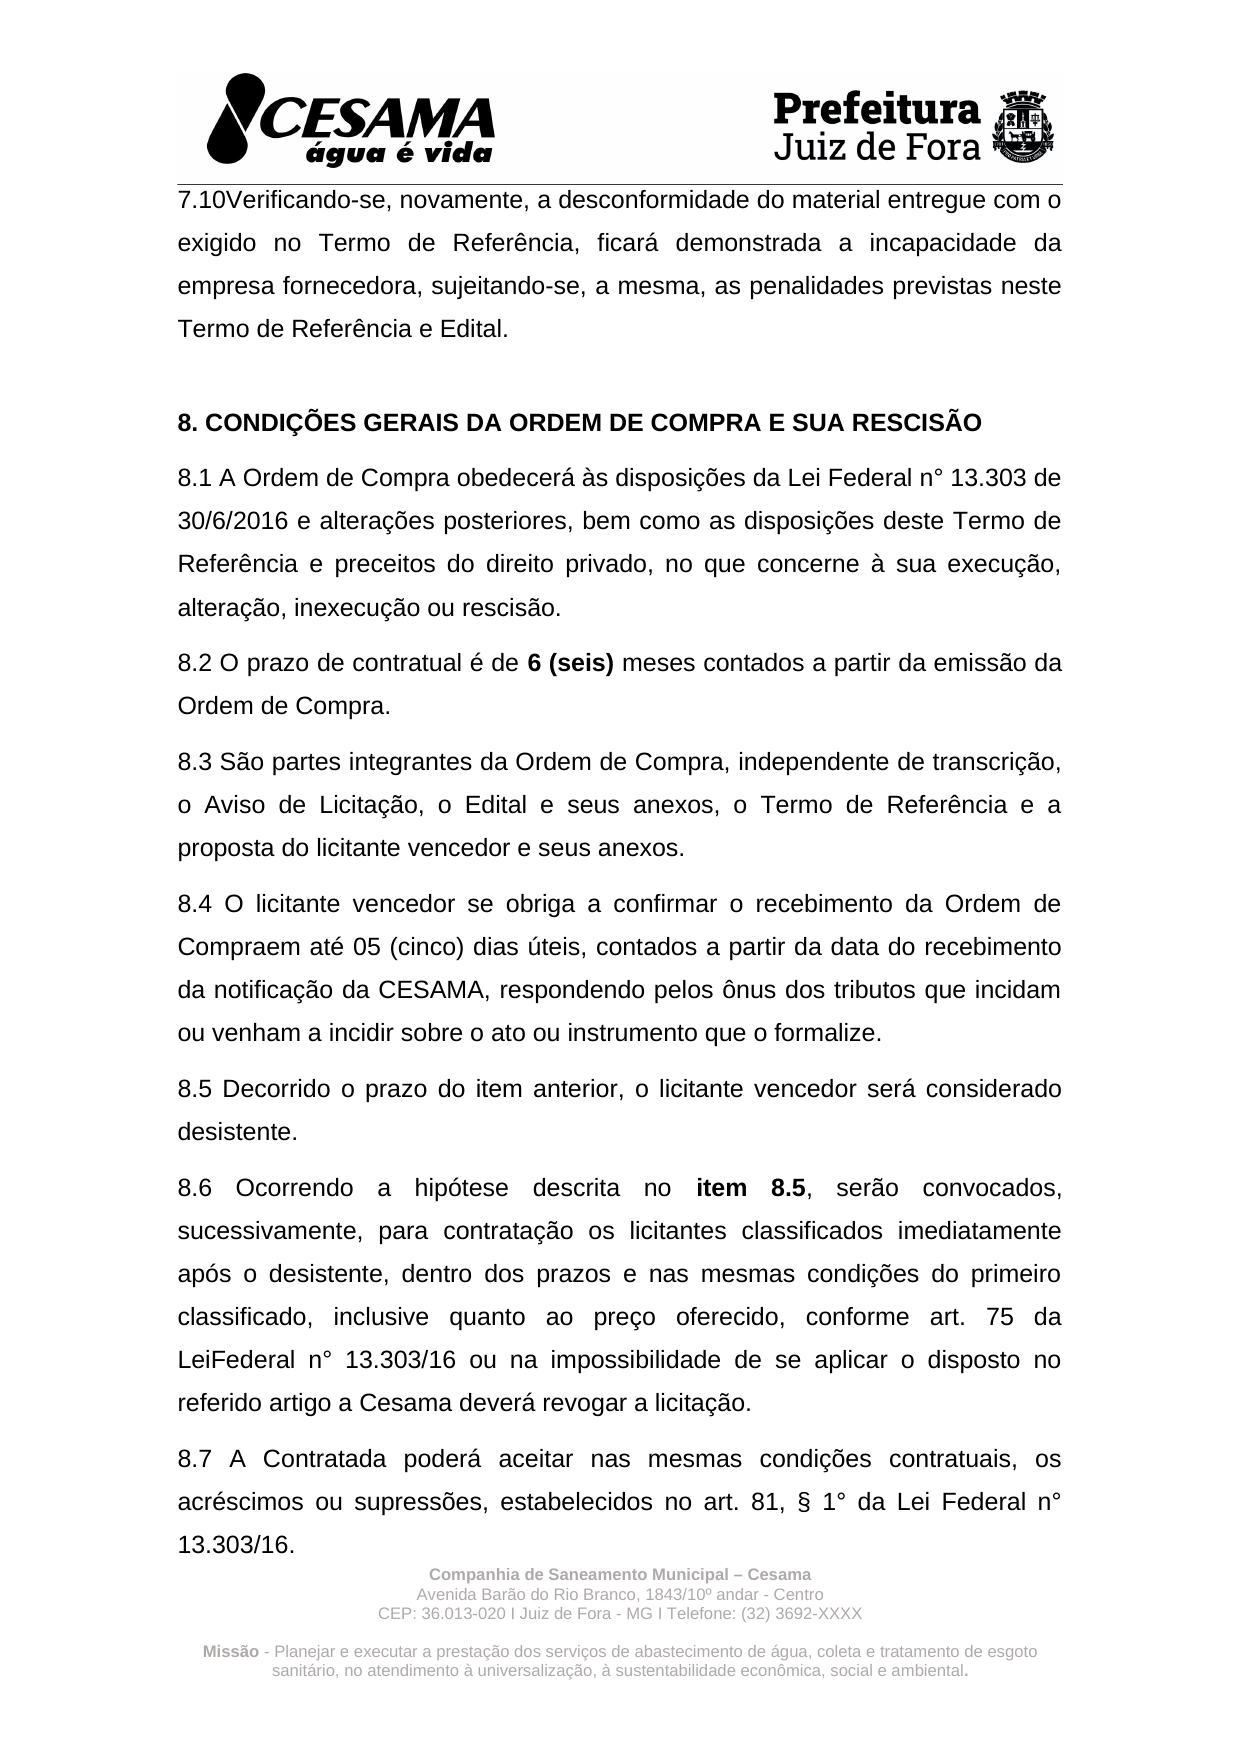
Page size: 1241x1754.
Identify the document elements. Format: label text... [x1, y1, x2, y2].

text 8.5 Decorrido o prazo do item anterior, o licitante vencedor será considerado desistente. [177, 1074, 1063, 1146]
text 8.3 São partes integrantes da Ordem de Compra, independente de transcrição, o Aviso de Licitação, o Edital e seus anexos, o Termo de Referência e a proposta do licitante vencedor e seus anexos. [177, 747, 1063, 862]
text 8.1 A Ordem de Compra obedecerá às disposições da Lei Federal n° 13.303 de 30/6/2016 e alterações posteriores, bem como as disposições deste Termo de Referência e preceitos do direito privado, no que concerne à sua execução, alteração, inexecução ou rescisão. [177, 463, 1063, 621]
text 8.6 Ocorrendo a hipótese descrita no item 8.5, serão convocados, sucessivamente, para contratação os licitantes classificados imediatamente após o desistente, dentro dos prazos e nas mesmas condições do primeiro classificado, inclusive quanto ao preço oferecido, conforme art. 75 da LeiFederal n° 13.303/16 ou na impossibilidade de se aplicar o disposto no referido artigo a Cesama deverá revogar a licitação. [177, 1172, 1063, 1417]
text 7.10Verificando-se, novamente, a desconformidade do material entregue com o exigido no Termo de Referência, ficará demonstrada a incapacidade da empresa fornecedora, sujeitando-se, a mesma, as penalidades previstas neste Termo de Referência e Edital. [177, 185, 1063, 343]
text 8.7 A Contratada poderá aceitar nas mesmas condições contratuais, os acréscimos ou supressões, estabelecidos no art. 81, § 1° da Lei Federal n° 13.303/16. [177, 1444, 1063, 1559]
text 8.4 O licitante vencedor se obriga a confirmar o recebimento da Ordem de Compraem até 05 (cinco) dias úteis, contados a partir da data do recebimento da notificação da CESAMA, respondendo pelos ônus dos tributos que incidam ou venham a incidir sobre o ato ou instrumento que o formalize. [177, 889, 1063, 1047]
picture [177, 73, 1063, 185]
text 8. CONDIÇÕES GERAIS DA ORDEM DE COMPRA E SUA RESCISÃO [177, 407, 1063, 436]
text 8.2 O prazo de contratual é de 6 (seis) meses contados a partir da emissão da Ordem de Compra. [177, 648, 1063, 720]
